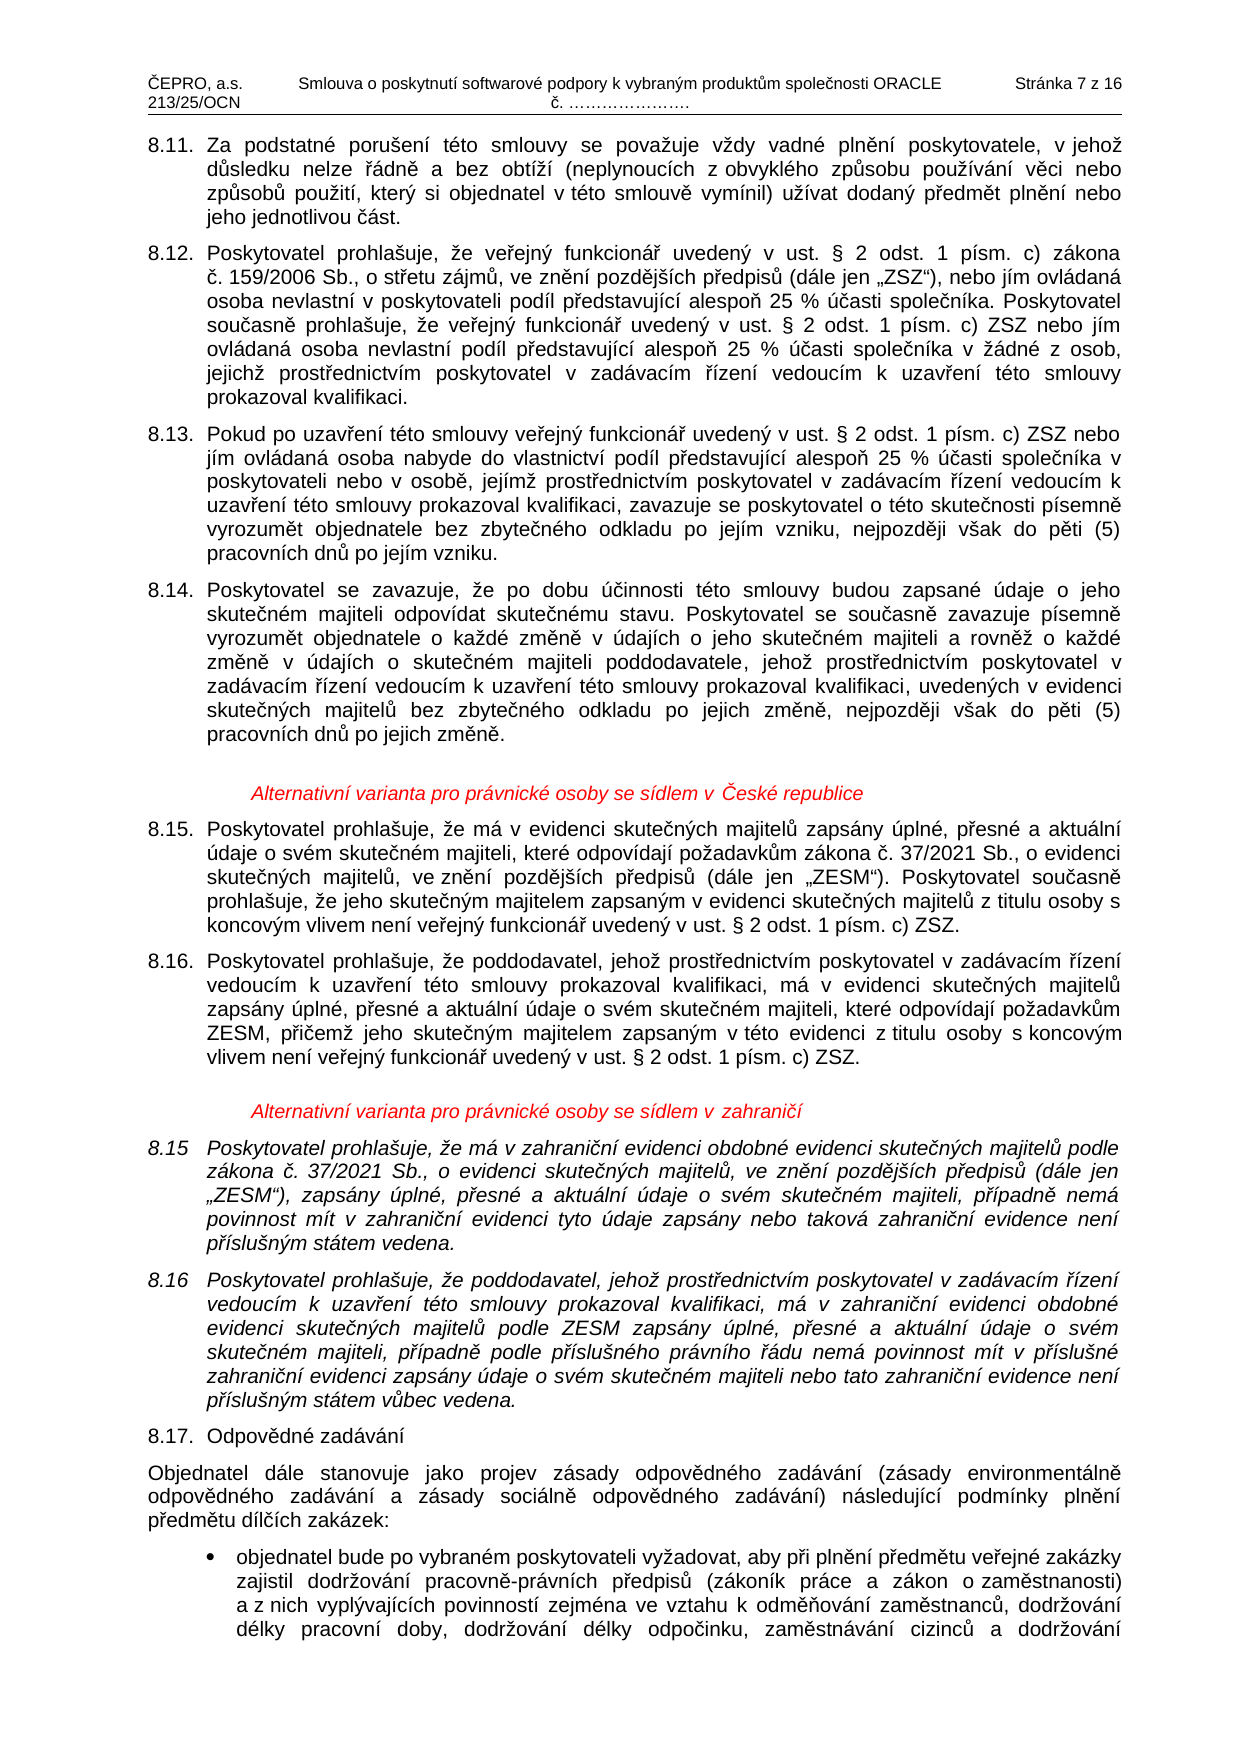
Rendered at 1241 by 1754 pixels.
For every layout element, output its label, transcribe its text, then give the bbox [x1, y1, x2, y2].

text Poskytovatel prohlašuje, že má v evidenci skutečných majitelů zapsány úplné, přesné a aktuální údaje o svém skutečném majiteli, které odpovídají požadavkům zákona č. 37/2021 Sb., o evidenci skutečných majitelů, ve znění pozdějších předpisů (dále jen „ZESM“). Poskytovatel současně prohlašuje, že jeho skutečným majitelem zapsaným v evidenci skutečných majitelů z titulu osoby s koncovým vlivem není veřejný funkcionář uvedený v ust. § 2 odst. 1 písm. c) ZSZ. [148, 817, 1122, 937]
text Poskytovatel se zavazuje, že po dobu účinnosti této smlouvy budou zapsané údaje o jeho skutečném majiteli odpovídat skutečnému stavu. Poskytovatel se současně zavazuje písemně vyrozumět objednatele o každé změně v údajích o jeho skutečném majiteli a rovněž o každé změně v údajích o skutečném majiteli poddodavatele, jehož prostřednictvím poskytovatel v zadávacím řízení vedoucím k uzavření této smlouvy prokazoval kvalifikaci, uvedených v evidenci skutečných majitelů bez zbytečného odkladu po jejich změně, nejpozději však do pěti (5) pracovních dnů po jejich změně. [148, 578, 1122, 745]
list 8.15 Poskytovatel prohlašuje, že má v zahraniční evidenci obdobné evidenci skutečných majitelů podle zákona č. 37/2021 Sb., o evidenci skutečných majitelů, ve znění pozdějších předpisů (dále jen „ZESM“), zapsány úplné, přesné a aktuální údaje o svém skutečném majiteli, případně nemá povinnost mít v zahraniční evidenci tyto údaje zapsány nebo taková zahraniční evidence není příslušným státem vedena. [148, 1135, 1122, 1255]
list Objednatel dále stanovuje jako projev zásady odpovědného zadávání (zásady environmentálně odpovědného zadávání a zásady sociálně odpovědného zadávání) následující podmínky plnění předmětu dílčích zakázek: [148, 1460, 1122, 1532]
text Za podstatné porušení této smlouvy se považuje vždy vadné plnění poskytovatele, v jehož důsledku nelze řádně a bez obtíží (neplynoucích z obvyklého způsobu používání věci nebo způsobů použití, který si objednatel v této smlouvě vymínil) užívat dodaný předmět plnění nebo jeho jednotlivou část. [148, 133, 1122, 229]
text Pokud po uzavření této smlouvy veřejný funkcionář uvedený v ust. § 2 odst. 1 písm. c) ZSZ nebo jím ovládaná osoba nabyde do vlastnictví podíl představující alespoň 25 % účasti společníka v poskytovateli nebo v osobě, jejímž prostřednictvím poskytovatel v zadávacím řízení vedoucím k uzavření této smlouvy prokazoval kvalifikaci, zavazuje se poskytovatel o této skutečnosti písemně vyrozumět objednatele bez zbytečného odkladu po jejím vzniku, nejpozději však do pěti (5) pracovních dnů po jejím vzniku. [148, 421, 1122, 565]
text Poskytovatel prohlašuje, že veřejný funkcionář uvedený v ust. § 2 odst. 1 písm. c) zákona č. 159/2006 Sb., o střetu zájmů, ve znění pozdějších předpisů (dále jen „ZSZ“), nebo jím ovládaná osoba nevlastní v poskytovateli podíl představující alespoň 25 % účasti společníka. Poskytovatel současně prohlašuje, že veřejný funkcionář uvedený v ust. § 2 odst. 1 písm. c) ZSZ nebo jím ovládaná osoba nevlastní podíl představující alespoň 25 % účasti společníka v žádné z osob, jejichž prostřednictvím poskytovatel v zadávacím řízení vedoucím k uzavření této smlouvy prokazoval kvalifikaci. [148, 241, 1122, 409]
list 8.16 Poskytovatel prohlašuje, že poddodavatel, jehož prostřednictvím poskytovatel v zadávacím řízení vedoucím k uzavření této smlouvy prokazoval kvalifikaci, má v zahraniční evidenci obdobné evidenci skutečných majitelů podle ZESM zapsány úplné, přesné a aktuální údaje o svém skutečném majiteli, případně podle příslušného právního řádu nemá povinnost mít v příslušné zahraniční evidenci zapsány údaje o svém skutečném majiteli nebo tato zahraniční evidence není příslušným státem vůbec vedena. [148, 1268, 1122, 1411]
text Alternativní varianta pro právnické osoby se sídlem v České republice [251, 782, 1122, 804]
text Alternativní varianta pro právnické osoby se sídlem v zahraničí [251, 1100, 1122, 1123]
text Poskytovatel prohlašuje, že poddodavatel, jehož prostřednictvím poskytovatel v zadávacím řízení vedoucím k uzavření této smlouvy prokazoval kvalifikaci, má v evidenci skutečných majitelů zapsány úplné, přesné a aktuální údaje o svém skutečném majiteli, které odpovídají požadavkům ZESM, přičemž jeho skutečným majitelem zapsaným v této evidenci z titulu osoby s koncovým vlivem není veřejný funkcionář uvedený v ust. § 2 odst. 1 písm. c) ZSZ. [148, 949, 1122, 1069]
text Odpovědné zadávání [148, 1424, 1122, 1448]
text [207, 1545, 1122, 1641]
